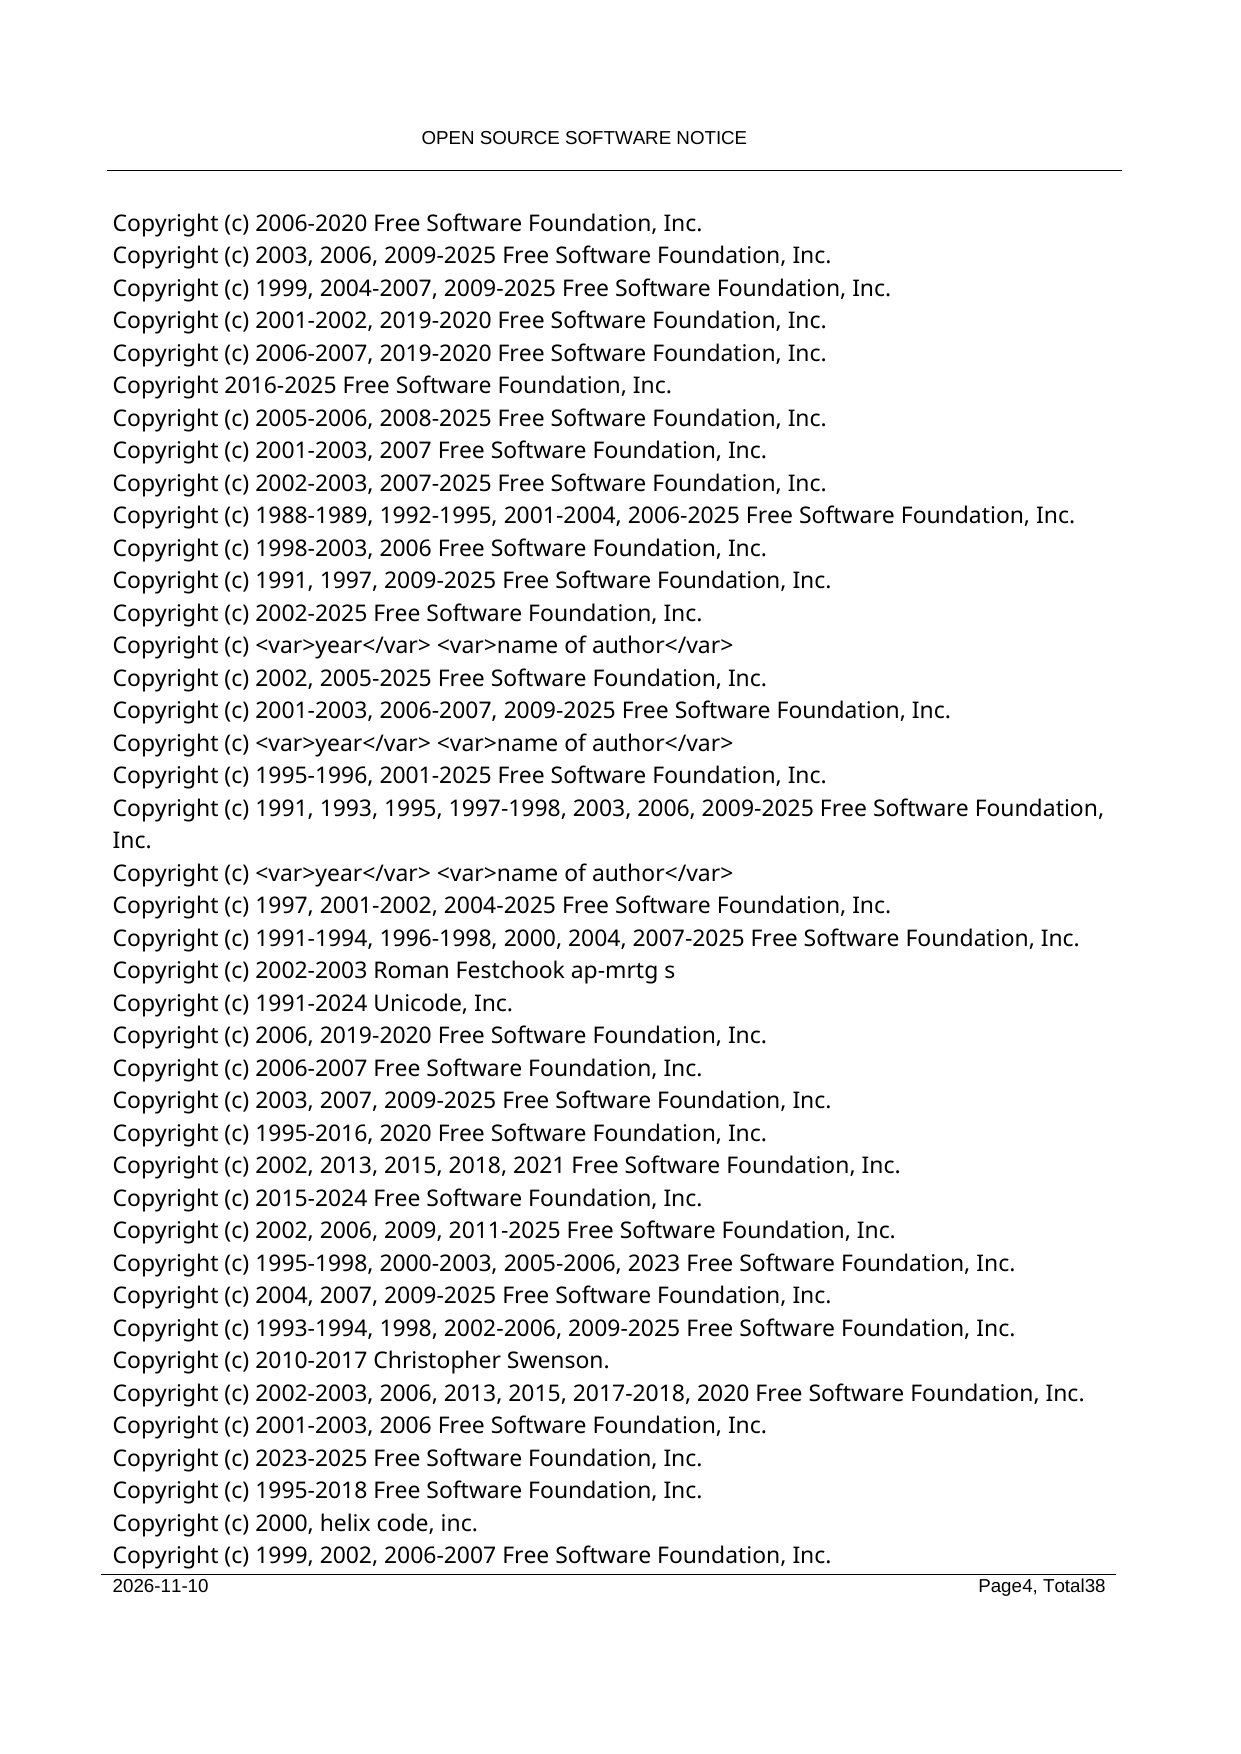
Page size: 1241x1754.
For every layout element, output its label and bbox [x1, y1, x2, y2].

text [112, 206, 1128, 1571]
